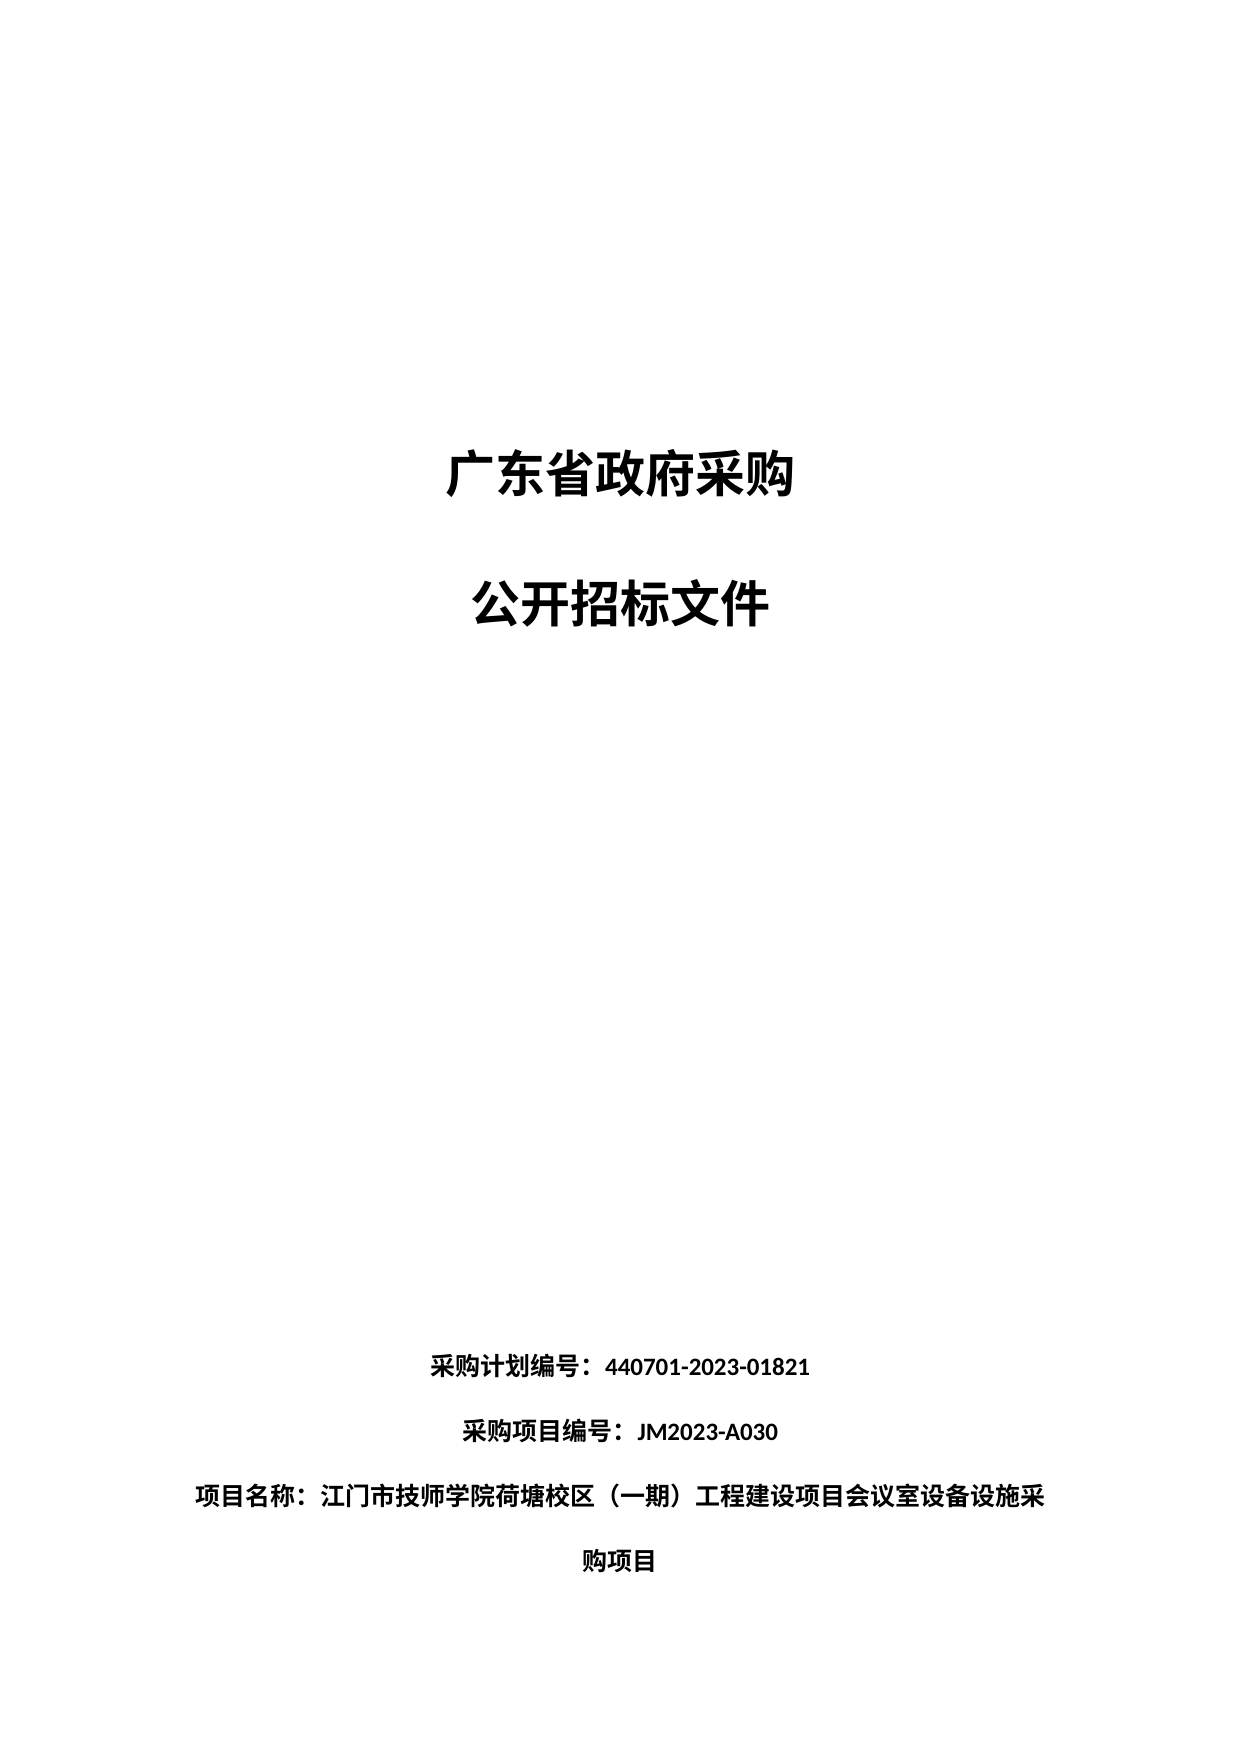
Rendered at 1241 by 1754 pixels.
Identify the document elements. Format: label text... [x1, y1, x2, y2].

text 项目名称：江门市技师学院荷塘校区（一期）工程建设项目会议室设备设施采购项目 [187, 1462, 1053, 1592]
text 广东省政府采购 [187, 422, 1053, 519]
text 采购计划编号：440701-2023-01821 [187, 1332, 1053, 1397]
text 采购项目编号：JM2023-A030 [187, 1397, 1053, 1462]
text 公开招标文件 [187, 552, 1053, 1332]
